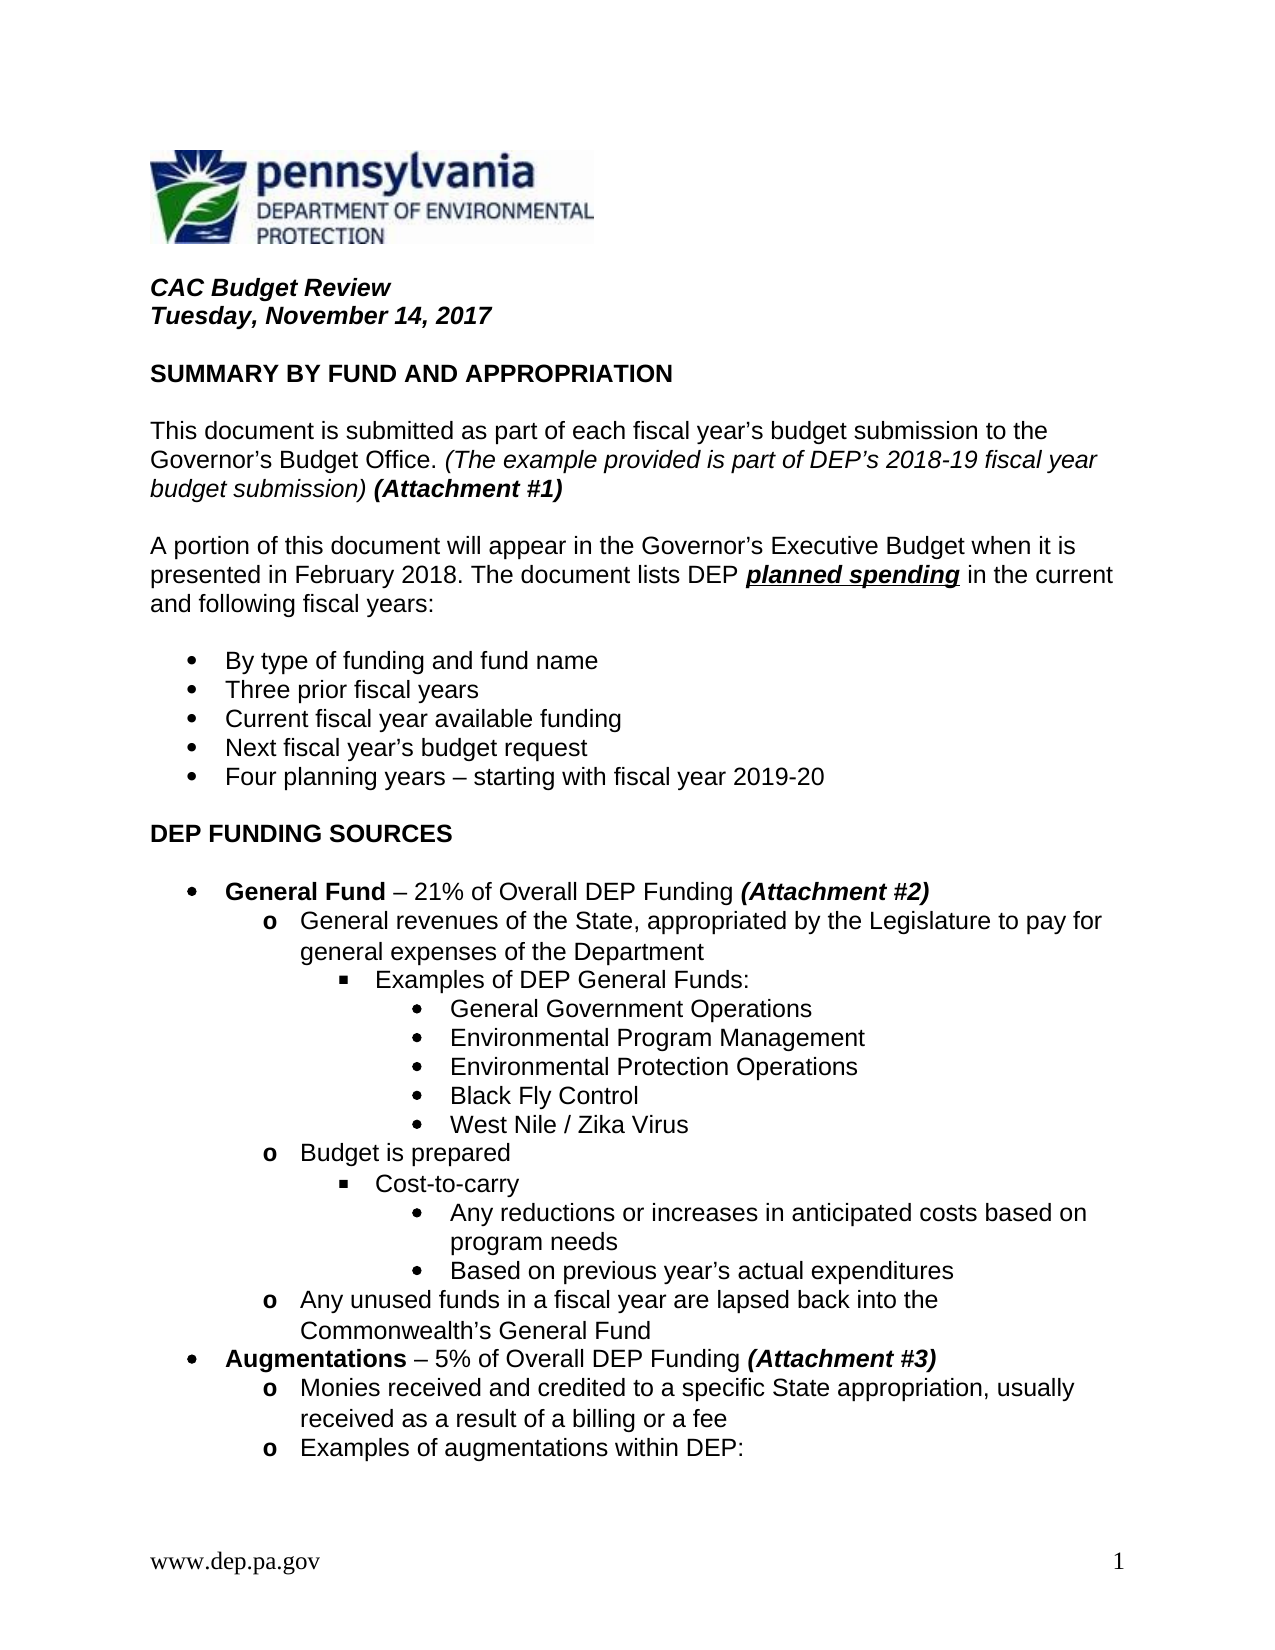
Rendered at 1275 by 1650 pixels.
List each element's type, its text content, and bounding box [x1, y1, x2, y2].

text SUMMARY BY FUND AND APPROPRIATION [150, 359, 1125, 387]
text Tuesday, November 14, 2017 [150, 301, 1125, 330]
text This document is submitted as part of each fiscal year’s budget submission to the Governor’s Budget Office. (The example provided is part of DEP’s 2018-19 fiscal year budget submission) (Attachment #1) [150, 416, 1125, 502]
list Examples of augmentations within DEP: [262, 1433, 1125, 1464]
text CAC Budget Review [150, 272, 1125, 301]
list Any reductions or increases in anticipated costs based on program needs [412, 1198, 1125, 1256]
list Current fiscal year available funding [187, 704, 1125, 733]
list Budget is prepared [262, 1138, 1125, 1169]
list Monies received and credited to a specific State appropriation, usually received as a result of a billing or a fee [262, 1373, 1125, 1433]
picture [150, 150, 594, 244]
text DEP FUNDING SOURCES [150, 819, 1125, 848]
list By type of funding and fund name [187, 646, 1125, 675]
list General revenues of the State, appropriated by the Legislature to pay for general expenses of the Department [262, 906, 1125, 965]
list West Nile / Zika Virus [412, 1109, 1125, 1138]
text A portion of this document will appear in the Governor’s Executive Budget when it is presented in February 2018. The document lists DEP planned spending in the current and following fiscal years: [150, 531, 1125, 617]
list Environmental Program Management [412, 1023, 1125, 1052]
list Examples of DEP General Funds: [337, 965, 1125, 994]
list Four planning years – starting with fiscal year 2019-20 [187, 762, 1125, 791]
list Based on previous year’s actual expenditures [412, 1256, 1125, 1285]
list Environmental Protection Operations [412, 1052, 1125, 1081]
list General Fund – 21% of Overall DEP Funding (Attachment #2) [187, 877, 1125, 906]
list Cost-to-carry [337, 1169, 1125, 1198]
list Augmentations – 5% of Overall DEP Funding (Attachment #3) [187, 1344, 1125, 1373]
list Any unused funds in a fiscal year are lapsed back into the Commonwealth’s General Fund [262, 1285, 1125, 1344]
list Three prior fiscal years [187, 675, 1125, 704]
list Black Fly Control [412, 1081, 1125, 1109]
list Next fiscal year’s budget request [187, 733, 1125, 762]
list General Government Operations [412, 994, 1125, 1023]
